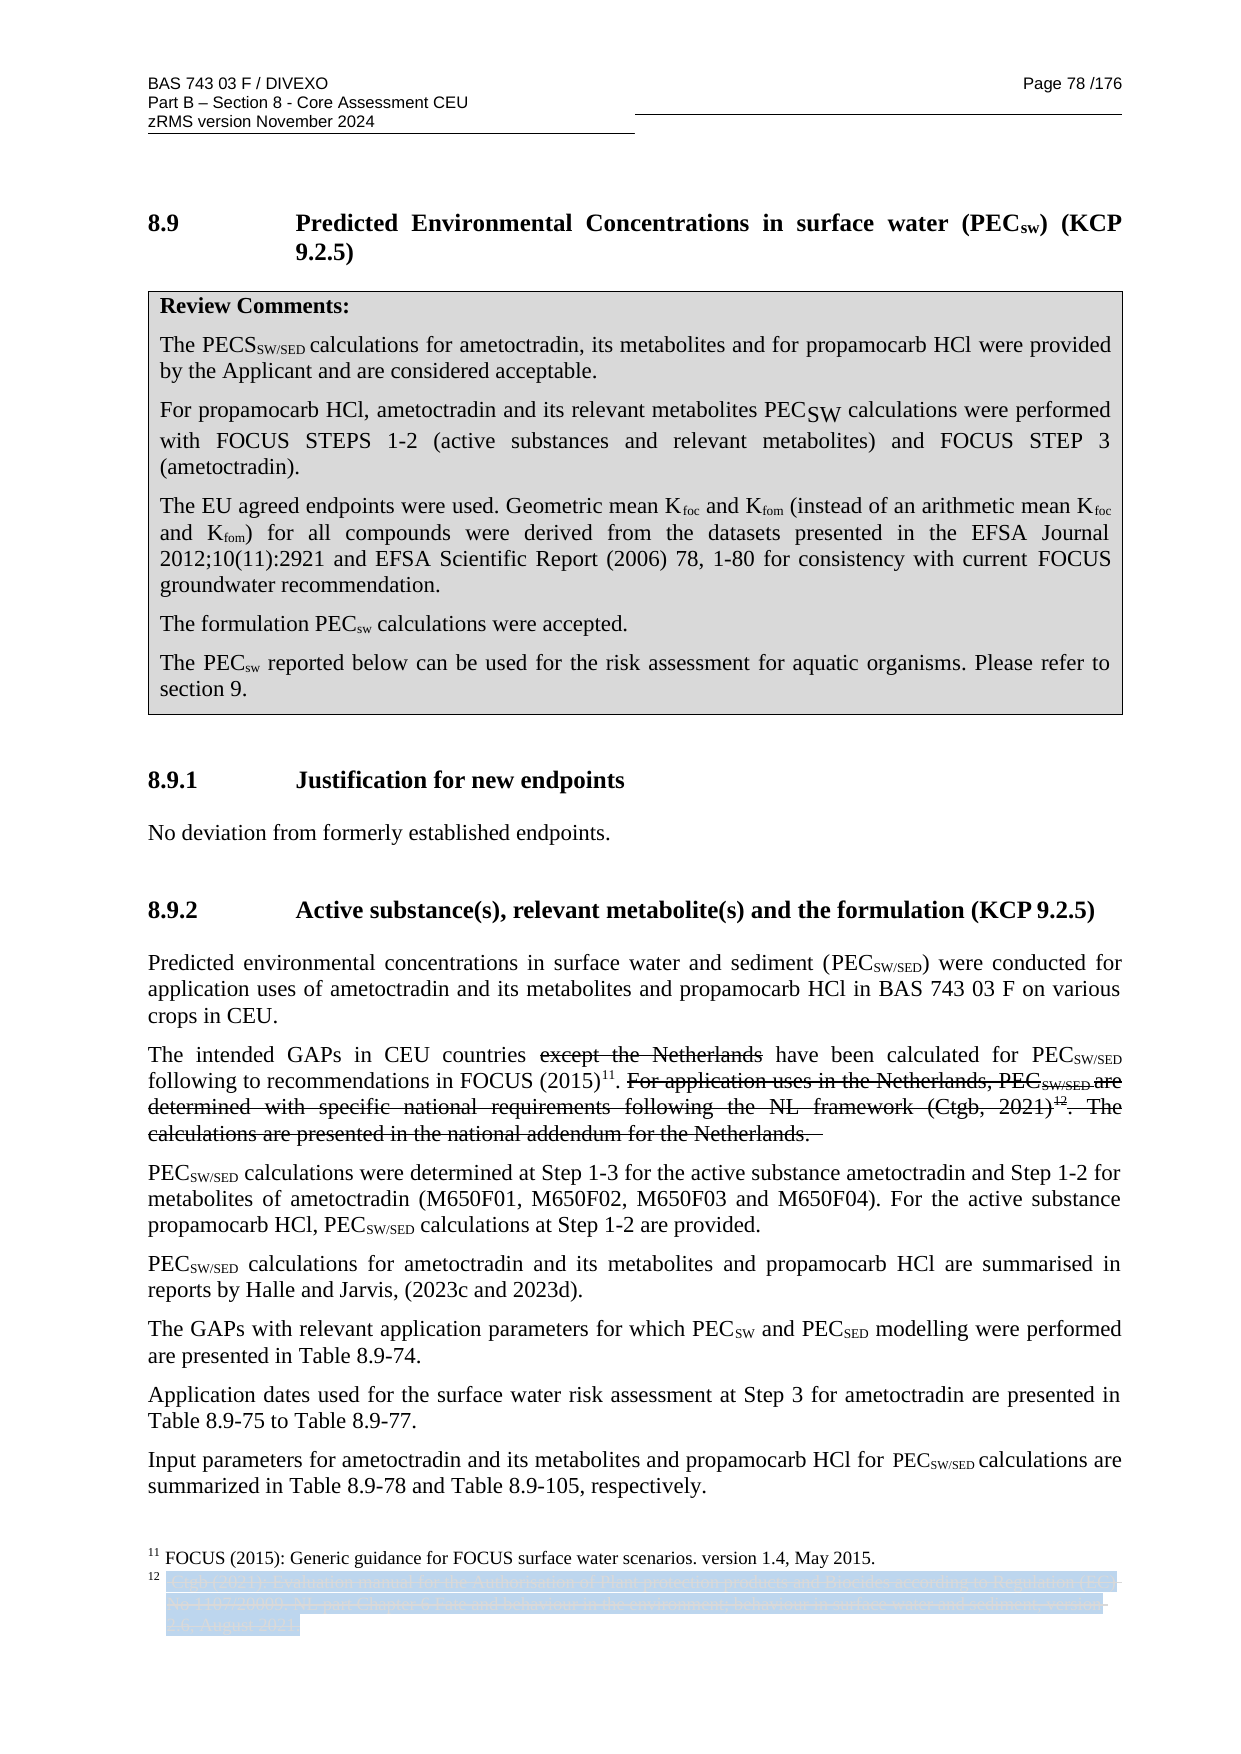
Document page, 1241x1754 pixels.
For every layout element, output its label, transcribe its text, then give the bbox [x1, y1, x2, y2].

text No deviation from formerly established endpoints. [148, 819, 1122, 845]
text The intended GAPs in CEU countries except the Netherlands have been calculated for PECSW/SED following to recommendations in FOCUS (2015). For application uses in the Netherlands, PECSW/SED are determined with specific national requirements following the NL framework (Ctgb, 2021). The calculations are presented in the national addendum for the Netherlands. [148, 1041, 1122, 1146]
subtitle Active substance(s), relevant metabolite(s) and the formulation (KCP 9.2.5) [148, 895, 1122, 924]
subtitle Predicted Environmental Concentrations in surface water (PECsw) (KCP 9.2.5) [148, 204, 1122, 266]
text Predicted environmental concentrations in surface water and sediment (PECSW/SED) were conducted for application uses of ametoctradin and its metabolites and propamocarb HCl in BAS 743 03 F on various crops in CEU. [148, 949, 1122, 1028]
text PECSW/SED calculations for ametoctradin and its metabolites and propamocarb HCl are summarised in reports by Halle and Jarvis, (2023c and 2023d). [148, 1250, 1122, 1303]
text The GAPs with relevant application parameters for which PECSW and PECSED modelling were performed are presented in Table 8.9-1. [148, 1315, 1122, 1368]
text Input parameters for ametoctradin and its metabolites and propamocarb HCl for PECSW/SED calculations are summarized in Table 8.9-5 and Table 8.9-32, respectively. [148, 1446, 1122, 1498]
text PECSW/SED calculations were determined at Step 1-3 for the active substance ametoctradin and Step 1-2 for metabolites of ametoctradin (M650F01, M650F02, M650F03 and M650F04). For the active substance propamocarb HCl, PECSW/SED calculations at Step 1-2 are provided. [148, 1159, 1122, 1238]
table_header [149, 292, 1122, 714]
text Application dates used for the surface water risk assessment at Step 3 for ametoctradin are presented in Table 8.9-2 to Table 8.9-4. [148, 1381, 1122, 1433]
subtitle Justification for new endpoints [148, 765, 1122, 794]
